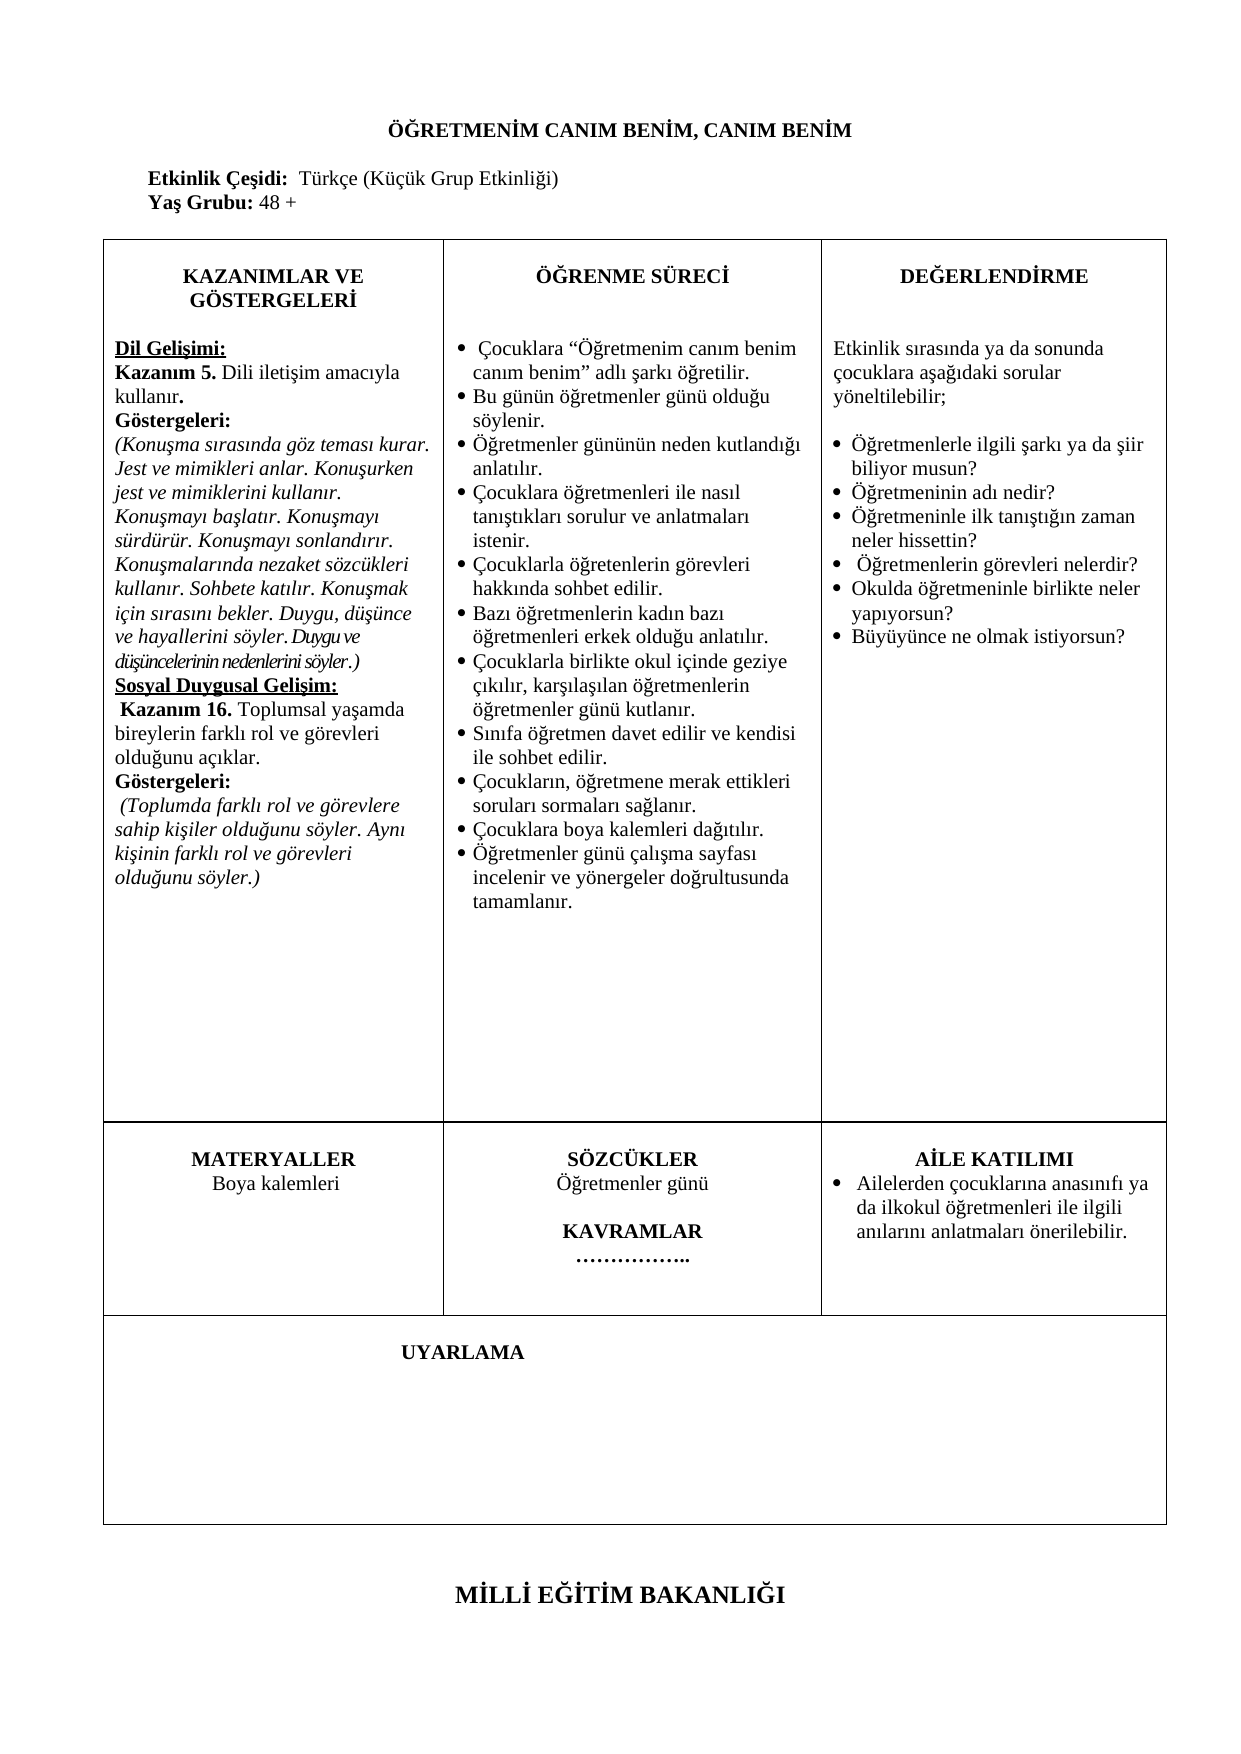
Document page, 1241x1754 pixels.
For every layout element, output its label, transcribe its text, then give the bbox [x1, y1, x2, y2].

text Yaş Grubu: 48 + [148, 190, 1092, 214]
table_cell AİLE KATILIMI Ailelerden çocuklarına anasınıfı ya da ilkokul öğretmenleri ile ilgili anılarını anlatmaları önerilebilir. [822, 1123, 1166, 1315]
text MİLLİ EĞİTİM BAKANLIĞI [148, 1580, 1092, 1608]
table_cell SÖZCÜKLER Öğretmenler günü KAVRAMLAR …………….. [444, 1123, 821, 1315]
table_cell UYARLAMA [104, 1316, 822, 1523]
table_cell [822, 1316, 1166, 1523]
table_cell MATERYALLER Boya kalemleri [104, 1123, 443, 1315]
table_header DEĞERLENDİRME Etkinlik sırasında ya da sonunda çocuklara aşağıdaki sorular yöneltilebilir; Öğretmenlerle ilgili şarkı ya da şiir biliyor musun? Öğretmeninin adı nedir? Öğretmeninle ilk tanıştığın zaman neler hissettin? Öğretmenlerin görevleri nelerdir? Okulda öğretmeninle birlikte neler yapıyorsun? Büyüyünce ne olmak istiyorsun? [822, 240, 1166, 1121]
table_header ÖĞRENME SÜRECİ Çocuklara “Öğretmenim canım benim canım benim” adlı şarkı öğretilir. Bu günün öğretmenler günü olduğu söylenir. Öğretmenler gününün neden kutlandığı anlatılır. Çocuklara öğretmenleri ile nasıl tanıştıkları sorulur ve anlatmaları istenir. Çocuklarla öğretenlerin görevleri hakkında sohbet edilir. Bazı öğretmenlerin kadın bazı öğretmenleri erkek olduğu anlatılır. Çocuklarla birlikte okul içinde geziye çıkılır, karşılaşılan öğretmenlerin öğretmenler günü kutlanır. Sınıfa öğretmen davet edilir ve kendisi ile sohbet edilir. Çocukların, öğretmene merak ettikleri soruları sormaları sağlanır. Çocuklara boya kalemleri dağıtılır. Öğretmenler günü çalışma sayfası incelenir ve yönergeler doğrultusunda tamamlanır. [444, 240, 821, 1121]
table_header KAZANIMLAR VE GÖSTERGELERİ Dil Gelişimi: Kazanım 5. Dili iletişim amacıyla kullanır. Göstergeleri: (Konuşma sırasında göz teması kurar. Jest ve mimikleri anlar. Konuşurken jest ve mimiklerini kullanır. Konuşmayı başlatır. Konuşmayı sürdürür. Konuşmayı sonlandırır. Konuşmalarında nezaket sözcükleri kullanır. Sohbete katılır. Konuşmak için sırasını bekler. Duygu, düşünce ve hayallerini söyler. Duygu ve düşüncelerinin nedenlerini söyler.) Sosyal Duygusal Gelişim: Kazanım 16. Toplumsal yaşamda bireylerin farklı rol ve görevleri olduğunu açıklar. Göstergeleri: (Toplumda farklı rol ve görevlere sahip kişiler olduğunu söyler. Aynı kişinin farklı rol ve görevleri olduğunu söyler.) [104, 240, 443, 1121]
text Etkinlik Çeşidi: Türkçe (Küçük Grup Etkinliği) [148, 166, 1092, 190]
text ÖĞRETMENİM CANIM BENİM, CANIM BENİM [148, 118, 1092, 142]
